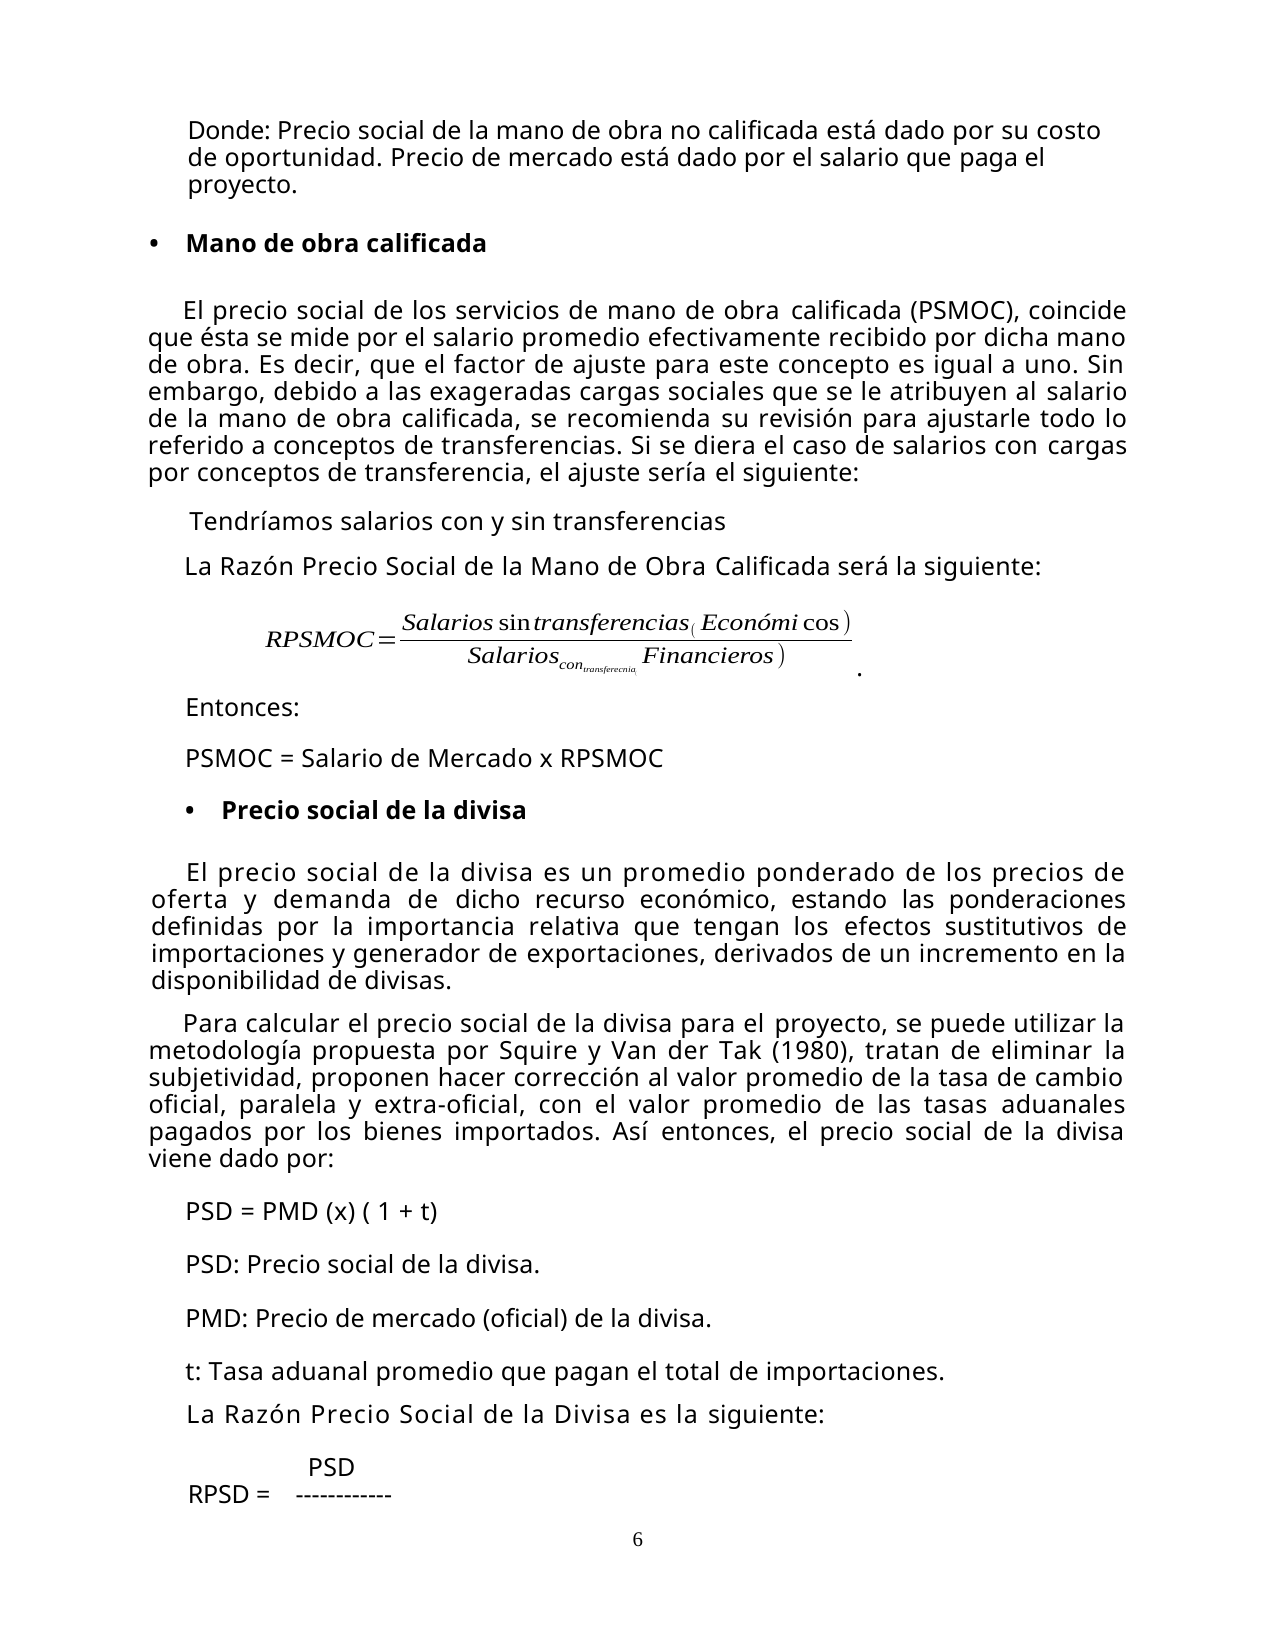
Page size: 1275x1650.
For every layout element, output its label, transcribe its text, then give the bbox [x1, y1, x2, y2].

text La Razón Precio Social de la Mano de Obra Calificada será la siguiente: [150, 554, 1126, 580]
text RPSD = ------------ [188, 1482, 1127, 1509]
text El precio social de la divisa es un promedio ponderado de los precios de oferta y demanda de dicho recurso económico, estando las ponderaciones definidas por la importancia relativa que tengan los efectos sustitutivos de importaciones y generador de exportaciones, derivados de un incremento en la disponibilidad de divisas. [151, 860, 1127, 994]
text La Razón Precio Social de la Divisa es la siguiente: [152, 1402, 1127, 1429]
text El precio social de los servicios de mano de obra calificada (PSMOC), coincide que ésta se mide por el salario promedio efectivamente recibido por dicha mano de obra. Es decir, que el factor de ajuste para este concepto es igual a uno. Sin embargo, debido a las exageradas cargas sociales que se le atribuyen al salario de la mano de obra calificada, se recomienda su revisión para ajustarle todo lo referido a conceptos de transferencias. Si se diera el caso de salarios con cargas por conceptos de transferencia, el ajuste sería el siguiente: [148, 298, 1127, 486]
text PSD = PMD (x) ( 1 + t) [185, 1177, 1127, 1231]
text . [264, 608, 1127, 684]
text PMD: Precio de mercado (oficial) de la divisa. [185, 1284, 1127, 1338]
text PSMOC = Salario de Mercado x RPSMOC [185, 741, 1127, 775]
text • Precio social de la divisa [185, 793, 1127, 827]
text Donde: Precio social de la mano de obra no calificada está dado por su costo de oportunidad. Precio de mercado está dado por el salario que paga el proyecto. [187, 118, 1127, 199]
text PSD [308, 1455, 1127, 1482]
text Para calcular el precio social de la divisa para el proyecto, se puede utilizar la metodología propuesta por Squire y Van der Tak (1980), tratan de eliminar la subjetividad, proponen hacer corrección al valor promedio de la tasa de cambio oficial, paralela y extra-oficial, con el valor promedio de las tasas aduanales pagados por los bienes importados. Así entonces, el precio social de la divisa viene dado por: [148, 1011, 1125, 1172]
text Tendríamos salarios con y sin transferencias [189, 503, 1127, 537]
text PSD: Precio social de la divisa. [185, 1231, 1127, 1284]
text Entonces: [185, 689, 1127, 723]
text t: Tasa aduanal promedio que pagan el total de importaciones. [185, 1359, 1085, 1386]
text • Mano de obra calificada [149, 226, 1127, 260]
